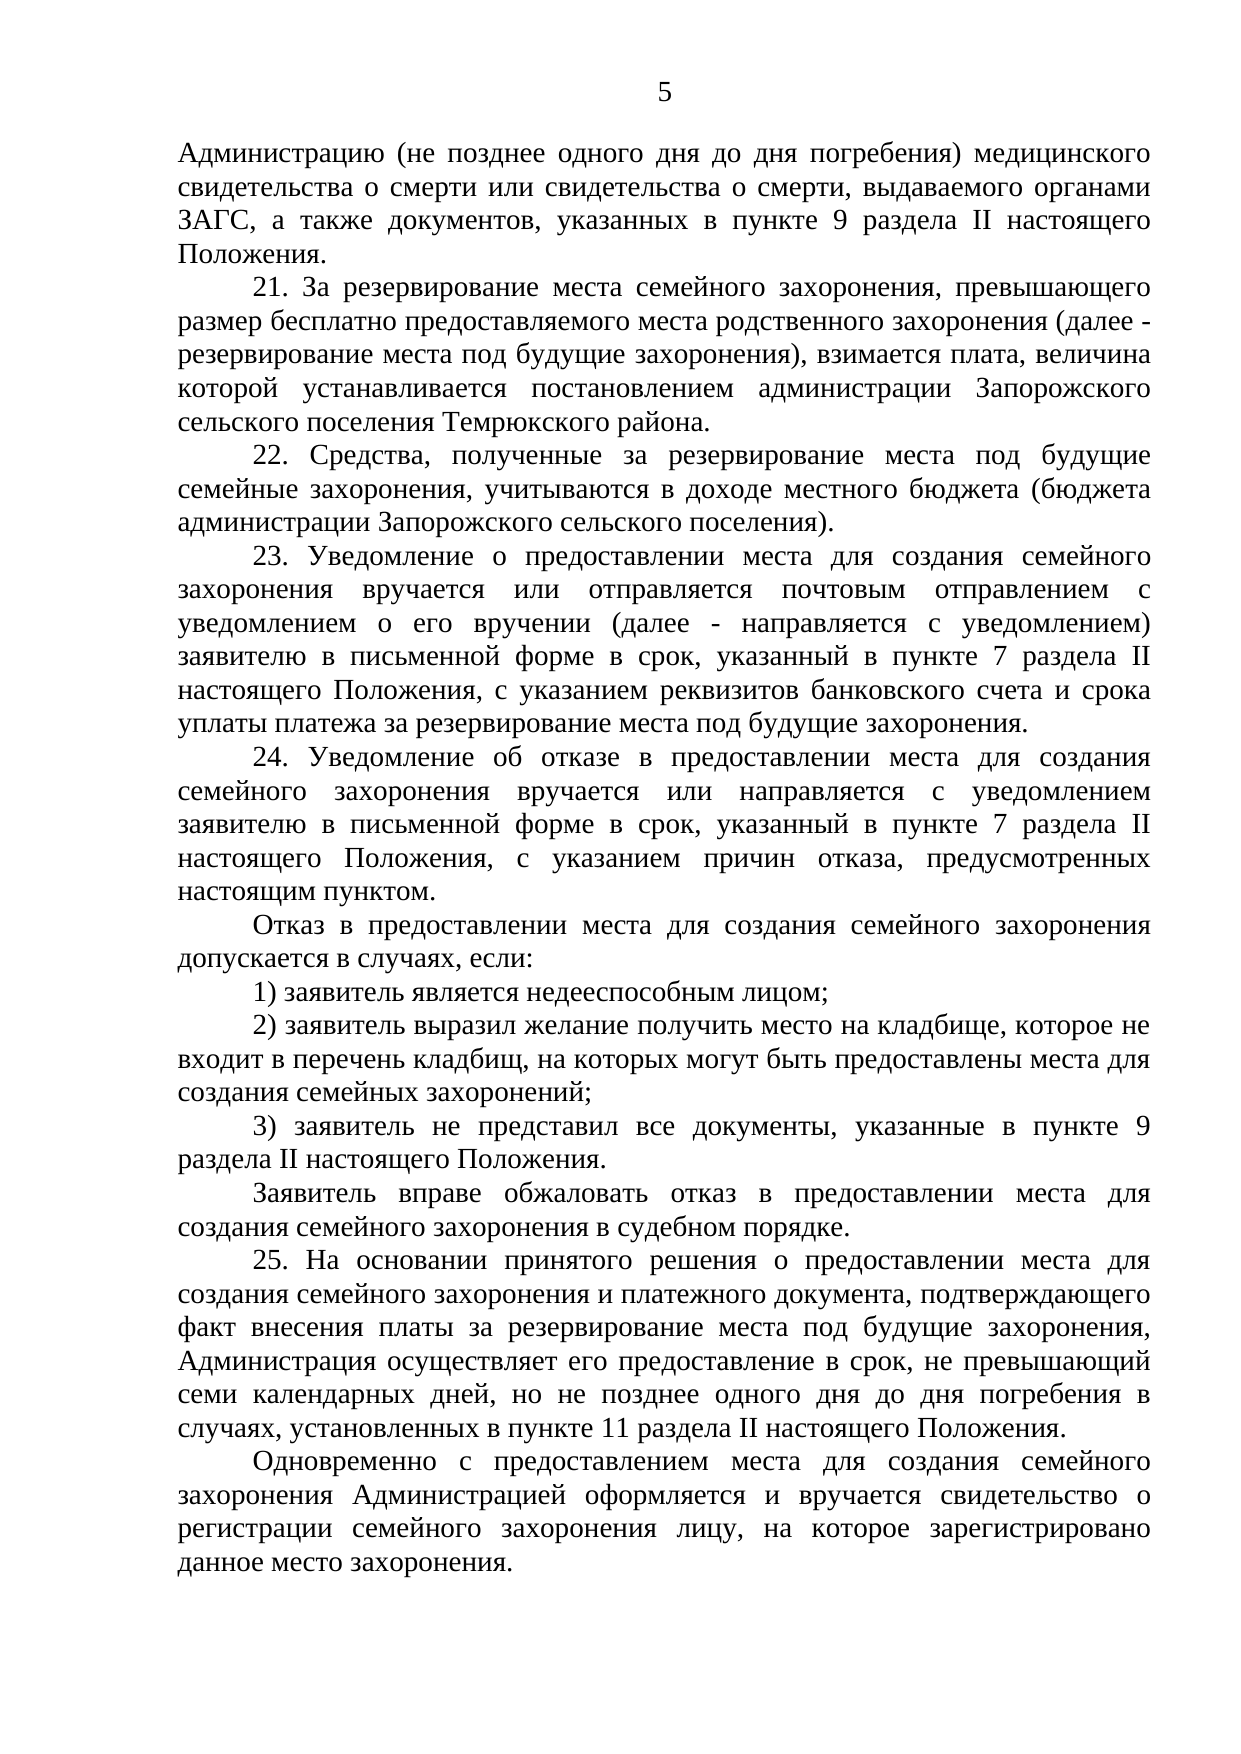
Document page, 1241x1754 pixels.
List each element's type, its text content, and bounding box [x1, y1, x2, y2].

text 23. Уведомление о предоставлении места для создания семейного захоронения вручается или отправляется почтовым отправлением с уведомлением о его вручении (далее - направляется с уведомлением) заявителю в письменной форме в срок, указанный в пункте 7 раздела II настоящего Положения, с указанием реквизитов банковского счета и срока уплаты платежа за резервирование места под будущие захоронения. [177, 538, 1152, 739]
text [177, 135, 1152, 269]
text 1) заявитель является недееспособным лицом; [177, 974, 1152, 1007]
text 21. За резервирование места семейного захоронения, превышающего размер бесплатно предоставляемого места родственного захоронения (далее - резервирование места под будущие захоронения), взимается плата, величина которой устанавливается постановлением администрации Запорожского сельского поселения Темрюкского района. [177, 269, 1152, 437]
text 3) заявитель не представил все документы, указанные в пункте 9 раздела II настоящего Положения. [177, 1108, 1152, 1175]
text 2) заявитель выразил желание получить место на кладбище, которое не входит в перечень кладбищ, на которых могут быть предоставлены места для создания семейных захоронений; [177, 1007, 1152, 1108]
text 25. На основании принятого решения о предоставлении места для создания семейного захоронения и платежного документа, подтверждающего факт внесения платы за резервирование места под будущие захоронения, Администрация осуществляет его предоставление в срок, не превышающий семи календарных дней, но не позднее одного дня до дня погребения в случаях, установленных в пункте 11 раздела II настоящего Положения. [177, 1242, 1152, 1443]
text Отказ в предоставлении места для создания семейного захоронения допускается в случаях, если: [177, 907, 1152, 974]
text Одновременно с предоставлением места для создания семейного захоронения Администрацией оформляется и вручается свидетельство о регистрации семейного захоронения лицу, на которое зарегистрировано данное место захоронения. [177, 1443, 1152, 1578]
text 24. Уведомление об отказе в предоставлении места для создания семейного захоронения вручается или направляется с уведомлением заявителю в письменной форме в срок, указанный в пункте 7 раздела II настоящего Положения, с указанием причин отказа, предусмотренных настоящим пунктом. [177, 739, 1152, 907]
text Заявитель вправе обжаловать отказ в предоставлении места для создания семейного захоронения в судебном порядке. [177, 1175, 1152, 1242]
text 22. Средства, полученные за резервирование места под будущие семейные захоронения, учитываются в доходе местного бюджета (бюджета администрации Запорожского сельского поселения). [177, 437, 1152, 538]
